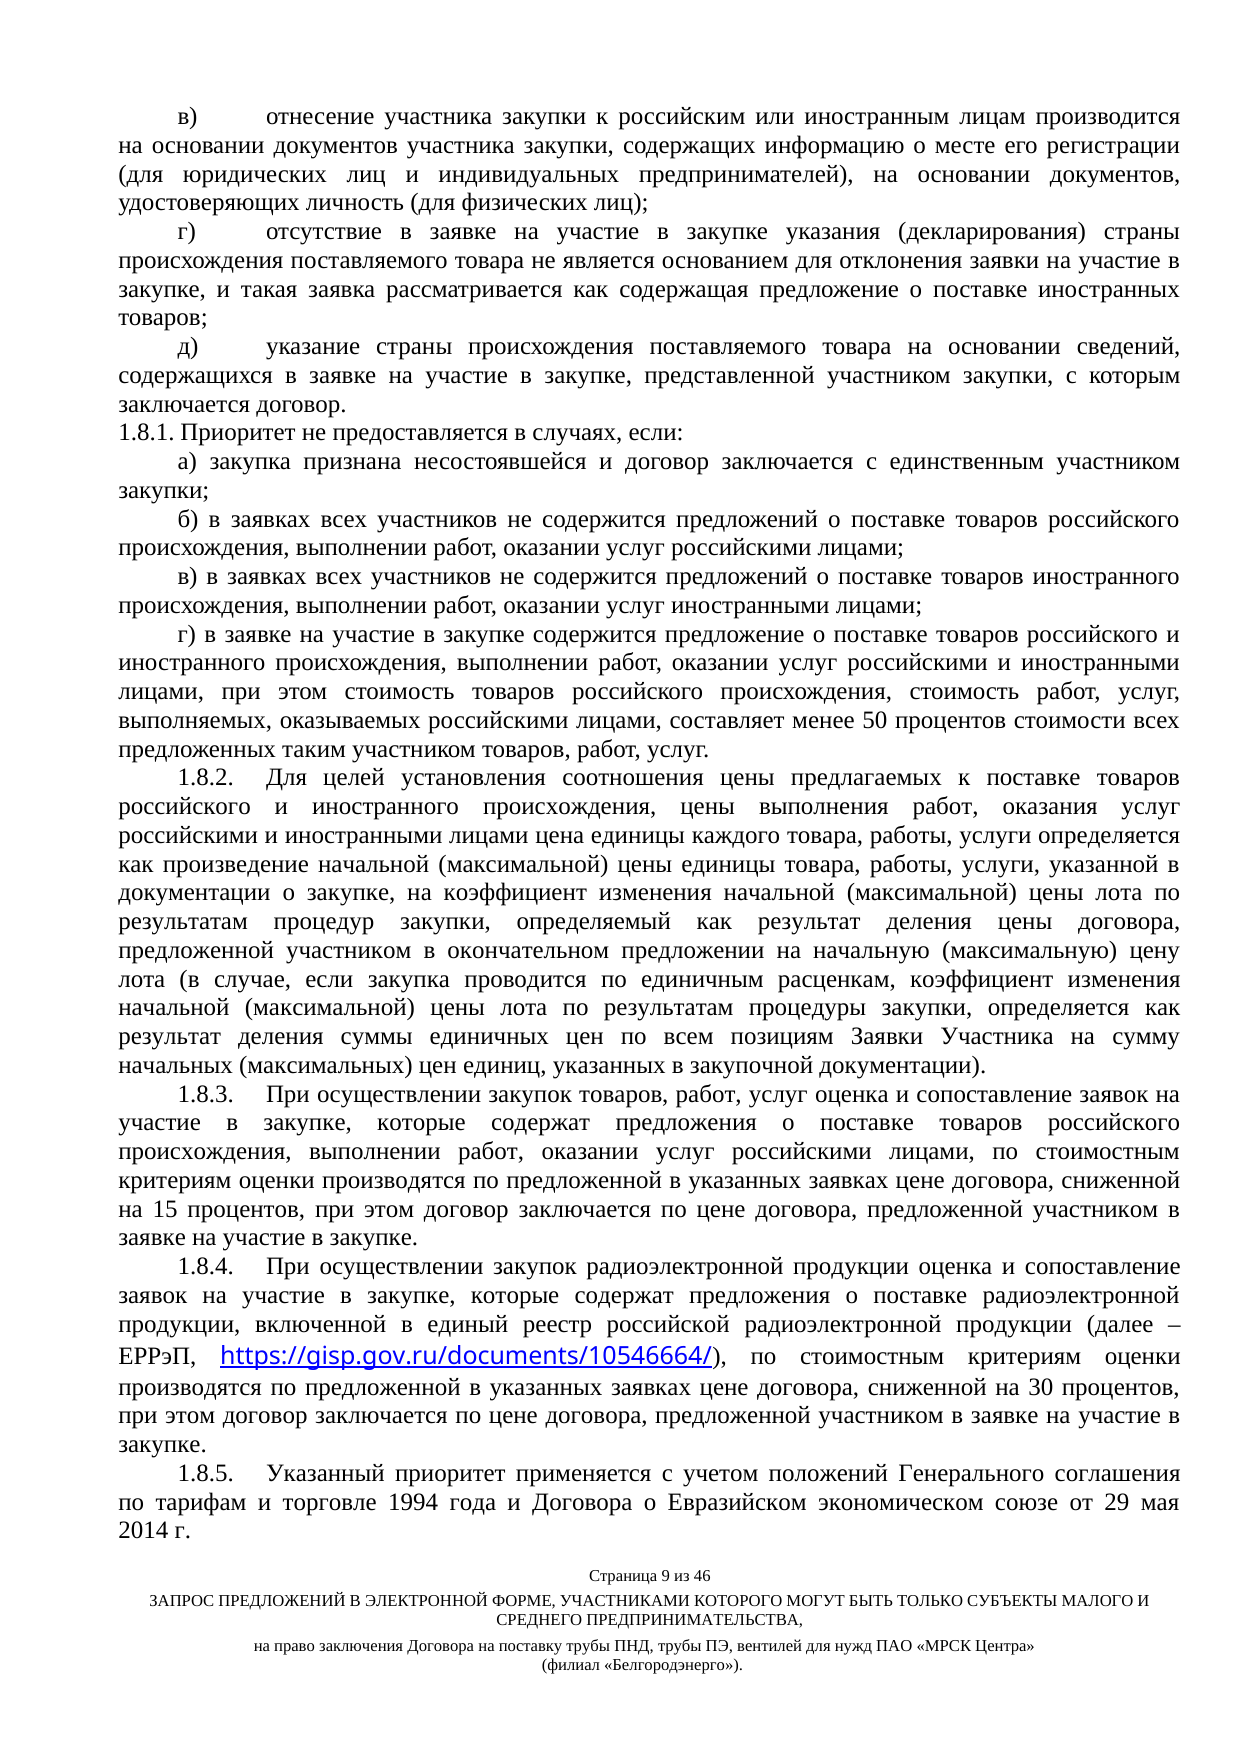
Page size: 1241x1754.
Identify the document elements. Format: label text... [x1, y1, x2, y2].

list а) закупка признана несостоявшейся и договор заключается с единственным участником закупки; [118, 446, 1181, 504]
list б) в заявках всех участников не содержится предложений о поставке товаров российского происхождения, выполнении работ, оказании услуг российскими лицами; [118, 504, 1181, 561]
list указание страны происхождения поставляемого товара на основании сведений, содержащихся в заявке на участие в закупке, представленной участником закупки, с которым заключается договор. [118, 331, 1181, 417]
list г) в заявке на участие в закупке содержится предложение о поставке товаров российского и иностранного происхождения, выполнении работ, оказании услуг российскими и иностранными лицами, при этом стоимость товаров российского происхождения, стоимость работ, услуг, выполняемых, оказываемых российскими лицами, составляет менее 50 процентов стоимости всех предложенных таким участником товаров, работ, услуг. [118, 619, 1181, 762]
list отсутствие в заявке на участие в закупке указания (декларирования) страны происхождения поставляемого товара не является основанием для отклонения заявки на участие в закупке, и такая заявка рассматривается как содержащая предложение о поставке иностранных товаров; [118, 216, 1181, 331]
subtitle Указанный приоритет применяется с учетом положений Генерального соглашения по тарифам и торговле 1994 года и Договора о Евразийском экономическом союзе от 29 мая 2014 г. [118, 1458, 1181, 1544]
list в) в заявках всех участников не содержится предложений о поставке товаров иностранного происхождения, выполнении работ, оказании услуг иностранными лицами; [118, 561, 1181, 619]
list отнесение участника закупки к российским или иностранным лицам производится на основании документов участника закупки, содержащих информацию о месте его регистрации (для юридических лиц и индивидуальных предпринимателей), на основании документов, удостоверяющих личность (для физических лиц); [118, 101, 1181, 216]
subtitle При осуществлении закупок товаров, работ, услуг оценка и сопоставление заявок на участие в закупке, которые содержат предложения о поставке товаров российского происхождения, выполнении работ, оказании услуг российскими лицами, по стоимостным критериям оценки производятся по предложенной в указанных заявках цене договора, сниженной на 15 процентов, при этом договор заключается по цене договора, предложенной участником в заявке на участие в закупке. [118, 1079, 1181, 1251]
subtitle Приоритет не предоставляется в случаях, если: [118, 417, 1181, 446]
subtitle При осуществлении закупок радиоэлектронной продукции оценка и сопоставление заявок на участие в закупке, которые содержат предложения о поставке радиоэлектронной продукции, включенной в единый реестр российской радиоэлектронной продукции (далее – ЕРРэП, https://gisp.gov.ru/documents/10546664/), по стоимостным критериям оценки производятся по предложенной в указанных заявках цене договора, сниженной на 30 процентов, при этом договор заключается по цене договора, предложенной участником в заявке на участие в закупке. [118, 1251, 1181, 1458]
subtitle Для целей установления соотношения цены предлагаемых к поставке товаров российского и иностранного происхождения, цены выполнения работ, оказания услуг российскими и иностранными лицами цена единицы каждого товара, работы, услуги определяется как произведение начальной (максимальной) цены единицы товара, работы, услуги, указанной в документации о закупке, на коэффициент изменения начальной (максимальной) цены лота по результатам процедур закупки, определяемый как результат деления цены договора, предложенной участником в окончательном предложении на начальную (максимальную) цену лота (в случае, если закупка проводится по единичным расценкам, коэффициент изменения начальной (максимальной) цены лота по результатам процедуры закупки, определяется как результат деления суммы единичных цен по всем позициям Заявки Участника на сумму начальных (максимальных) цен единиц, указанных в закупочной документации). [118, 762, 1181, 1079]
